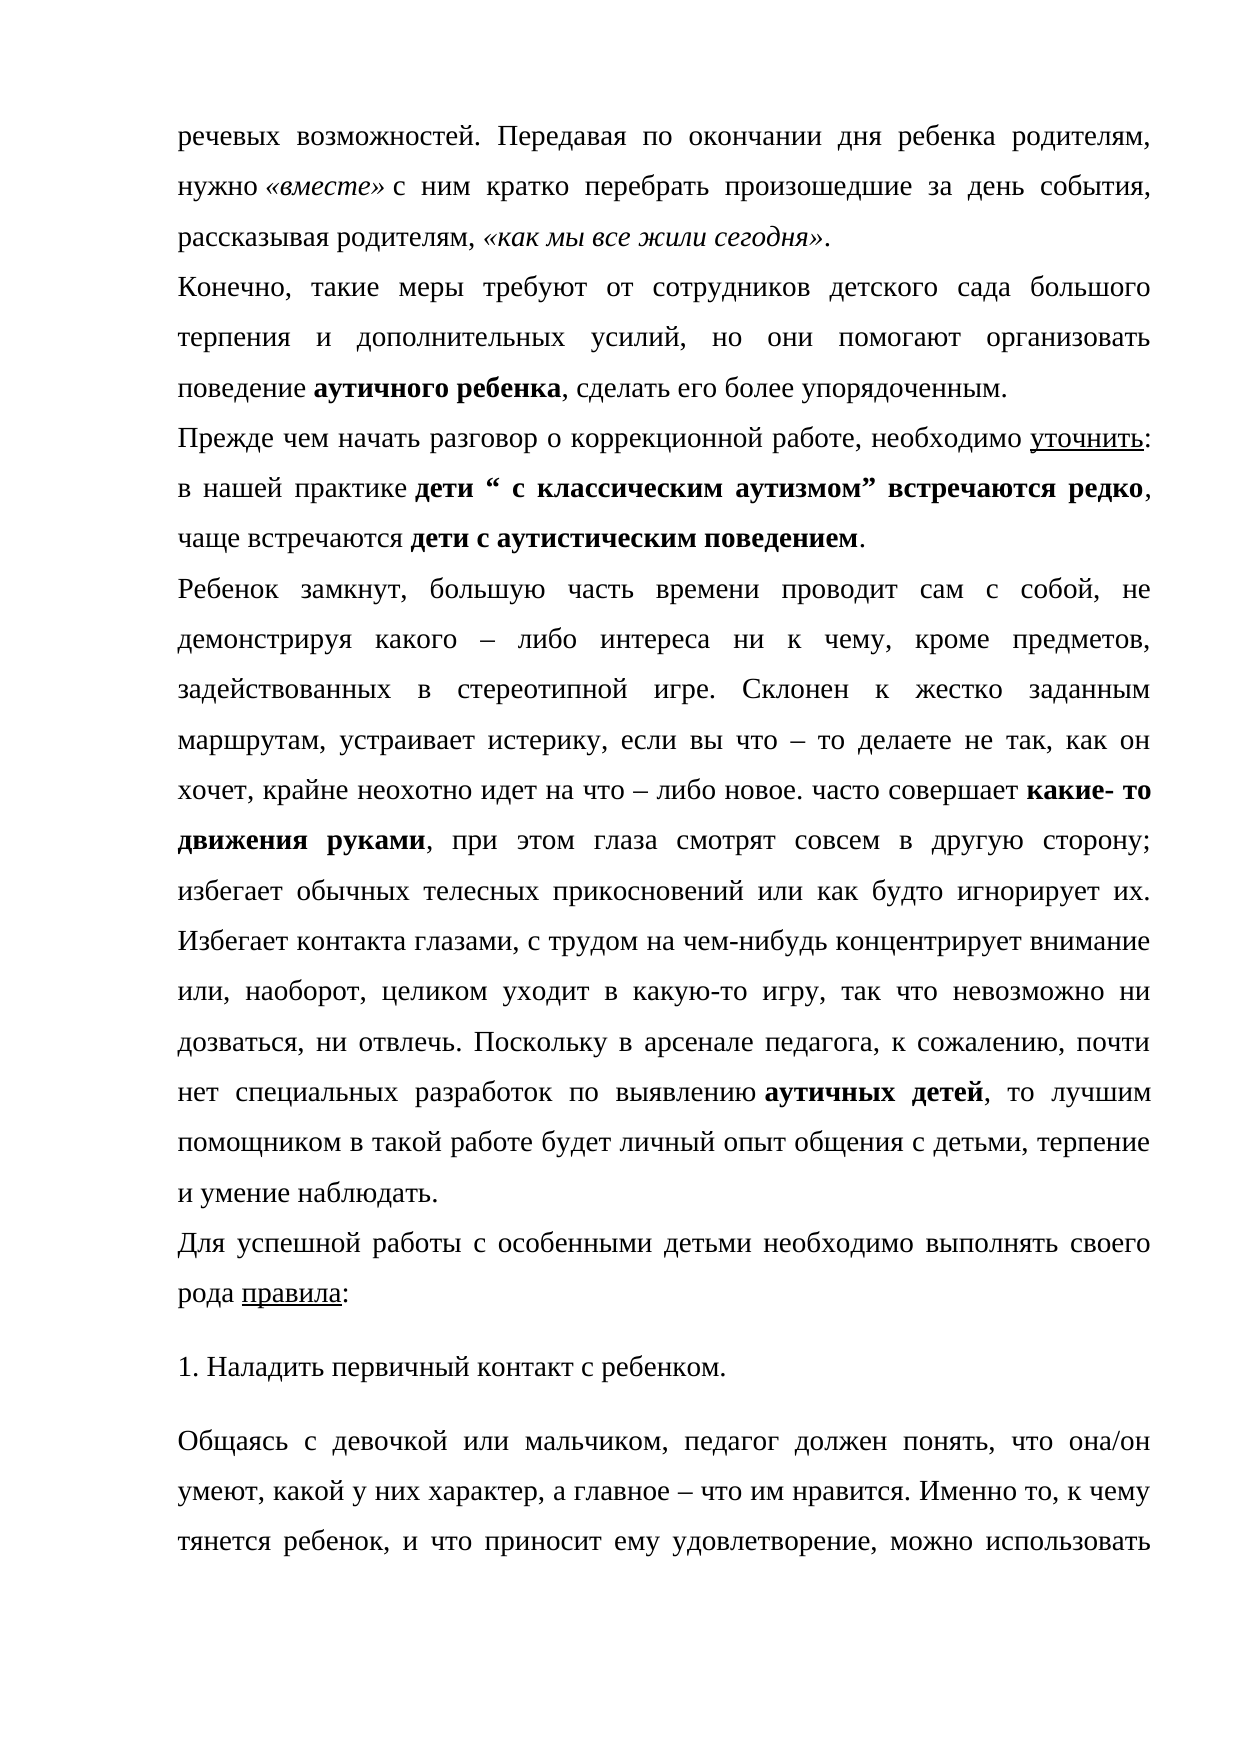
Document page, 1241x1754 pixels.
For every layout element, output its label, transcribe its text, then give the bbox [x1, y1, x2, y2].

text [177, 1423, 1152, 1557]
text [177, 118, 1152, 252]
text Для успешной работы с особенными детьми необходимо выполнять своего рода правила: [177, 1225, 1152, 1309]
text Ребенок замкнут, большую часть времени проводит сам с собой, не демонстрируя какого – либо интереса ни к чему, кроме предметов, задействованных в стереотипной игре. Склонен к жестко заданным маршрутам, устраивает истерику, если вы что – то делаете не так, как он хочет, крайне неохотно идет на что – либо новое. часто совершает какие- то движения руками, при этом глаза смотрят совсем в другую сторону; избегает обычных телесных прикосновений или как будто игнорирует их. Избегает контакта глазами, с трудом на чем-нибудь концентрирует внимание или, наоборот, целиком уходит в какую-то игру, так что невозможно ни дозваться, ни отвлечь. Поскольку в арсенале педагога, к сожалению, почти нет специальных разработок по выявлению аутичных детей, то лучшим помощником в такой работе будет личный опыт общения с детьми, терпение и умение наблюдать. [177, 571, 1152, 1208]
text Прежде чем начать разговор о коррекционной работе, необходимо уточнить: в нашей практике дети “ с классическим аутизмом” встречаются редко, чаще встречаются дети с аутистическим поведением. [177, 420, 1152, 554]
text Конечно, такие меры требуют от сотрудников детского сада большого терпения и дополнительных усилий, но они помогают организовать поведение аутичного ребенка, сделать его более упорядоченным. [177, 269, 1152, 403]
text 1. Наладить первичный контакт с ребенком. [177, 1349, 1152, 1383]
